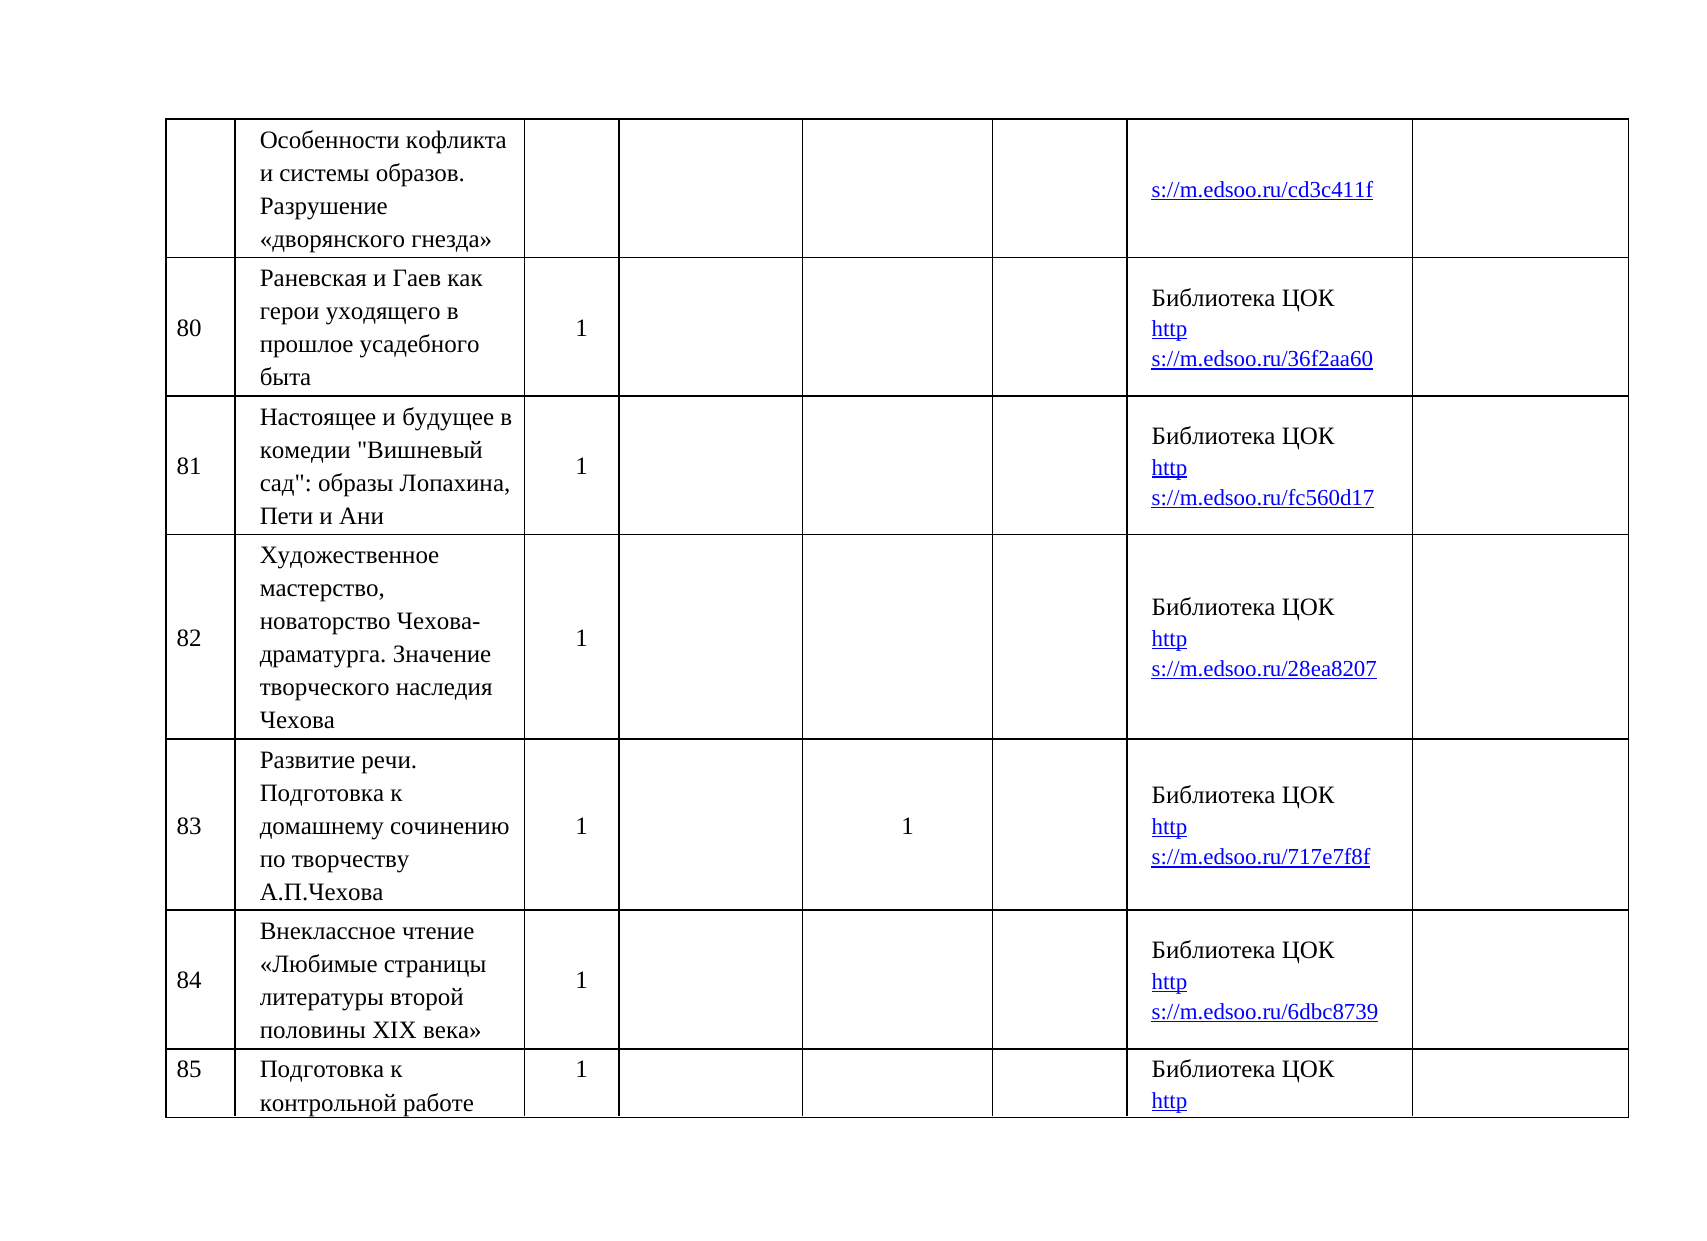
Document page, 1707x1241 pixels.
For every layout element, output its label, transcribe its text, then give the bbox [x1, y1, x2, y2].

table_cell [993, 740, 1126, 909]
table_cell [620, 397, 802, 533]
table_cell 80 [167, 258, 234, 395]
table_cell [993, 535, 1126, 738]
table_cell [803, 911, 992, 1048]
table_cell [1128, 1050, 1412, 1116]
table_cell [993, 258, 1126, 395]
table_cell 82 [167, 535, 234, 738]
table_cell [620, 120, 802, 257]
table_cell Библиотека ЦОК https://m.edsoo.ru/6dbc8739 [1128, 911, 1412, 1048]
table_cell Библиотека ЦОК https://m.edsoo.ru/fc560d17 [1128, 397, 1412, 533]
table_cell [993, 1050, 1126, 1116]
table_cell [620, 1050, 802, 1116]
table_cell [1128, 120, 1412, 257]
table_cell 1 [525, 535, 618, 738]
table_cell [620, 535, 802, 738]
table_cell 1 [525, 120, 618, 257]
table_cell Развитие речи. Подготовка к домашнему сочинению по творчеству А.П.Чехова [236, 740, 524, 909]
table_cell 79 [167, 120, 234, 257]
table_cell 85 [167, 1050, 234, 1116]
table_cell 84 [167, 911, 234, 1048]
table_cell 1 [525, 258, 618, 395]
table_cell Библиотека ЦОК https://m.edsoo.ru/717e7f8f [1128, 740, 1412, 909]
table_cell 1 [525, 740, 618, 909]
table_cell [803, 258, 992, 395]
table_cell 83 [167, 740, 234, 909]
table_cell Библиотека ЦОК https://m.edsoo.ru/28ea8207 [1128, 535, 1412, 738]
table_cell Настоящее и будущее в комедии "Вишневый сад": образы Лопахина, Пети и Ани [236, 397, 524, 533]
table_cell [993, 911, 1126, 1048]
table_cell [803, 120, 992, 257]
table_cell Внеклассное чтение «Любимые страницы литературы второй половины XIX века» [236, 911, 524, 1048]
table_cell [236, 1050, 524, 1116]
table_cell [993, 120, 1126, 257]
table_cell [993, 397, 1126, 533]
table_cell 1 [525, 911, 618, 1048]
table_cell [620, 258, 802, 395]
table_cell 81 [167, 397, 234, 533]
table_cell [620, 740, 802, 909]
table_cell [1413, 258, 1628, 395]
table_cell Раневская и Гаев как герои уходящего в прошлое усадебного быта [236, 258, 524, 395]
table_cell [1413, 740, 1628, 909]
table_cell [1413, 535, 1628, 738]
table_cell 1 [525, 1050, 618, 1116]
table_cell [803, 1050, 992, 1116]
table_cell [620, 911, 802, 1048]
table_cell [1413, 1050, 1628, 1116]
table_cell [1413, 120, 1628, 257]
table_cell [236, 120, 524, 257]
table_cell [1413, 911, 1628, 1048]
table_cell [803, 535, 992, 738]
table_cell 1 [525, 397, 618, 533]
table_cell Библиотека ЦОК https://m.edsoo.ru/36f2aa60 [1128, 258, 1412, 395]
table_cell [803, 397, 992, 533]
table_cell Художественное мастерство, новаторство Чехова-драматурга. Значение творческого наследия Чехова [236, 535, 524, 738]
table_cell [1413, 397, 1628, 533]
table_cell 1 [803, 740, 992, 909]
